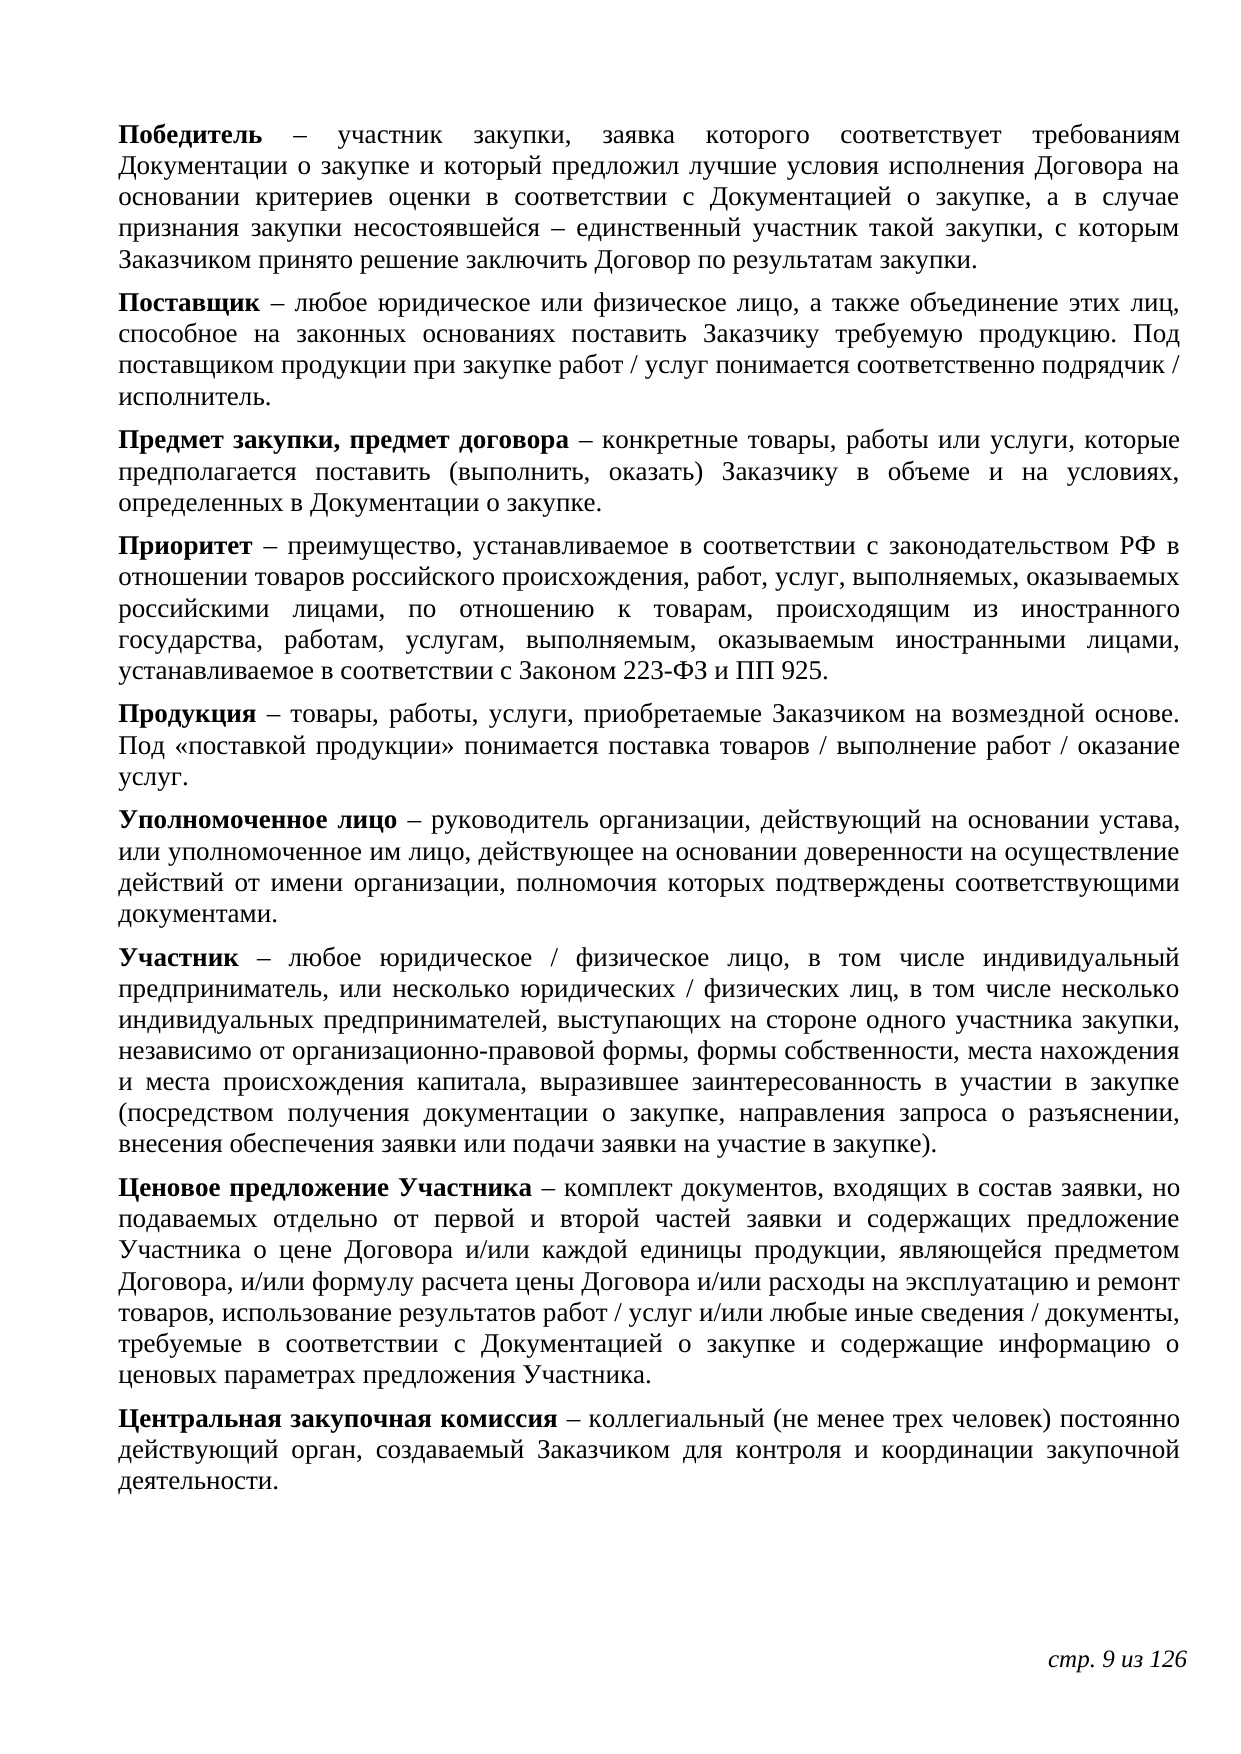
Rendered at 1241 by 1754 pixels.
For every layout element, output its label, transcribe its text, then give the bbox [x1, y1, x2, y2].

text Поставщик – любое юридическое или физическое лицо, а также объединение этих лиц, способное на законных основаниях поставить Заказчику требуемую продукцию. Под поставщиком продукции при закупке работ / услуг понимается соответственно подрядчик / исполнитель. [118, 286, 1181, 411]
text Победитель – участник закупки, заявка которого соответствует требованиям Документации о закупке и который предложил лучшие условия исполнения Договора на основании критериев оценки в соответствии с Документацией о закупке, а в случае признания закупки несостоявшейся – единственный участник такой закупки, с которым Заказчиком принято решение заключить Договор по результатам закупки. [118, 118, 1181, 274]
text Предмет закупки, предмет договора – конкретные товары, работы или услуги, которые предполагается поставить (выполнить, оказать) Заказчику в объеме и на условиях, определенных в Документации о закупке. [118, 423, 1181, 517]
text Продукция – товары, работы, услуги, приобретаемые Заказчиком на возмездной основе. Под «поставкой продукции» понимается поставка товаров / выполнение работ / оказание услуг. [118, 698, 1181, 791]
text Участник – любое юридическое / физическое лицо, в том числе индивидуальный предприниматель, или несколько юридических / физических лиц, в том числе несколько индивидуальных предпринимателей, выступающих на стороне одного участника закупки, независимо от организационно-правовой формы, формы собственности, места нахождения и места происхождения капитала, выразившее заинтересованность в участии в закупке (посредством получения документации о закупке, направления запроса о разъяснении, внесения обеспечения заявки или подачи заявки на участие в закупке). [118, 941, 1181, 1159]
text Приоритет – преимущество, устанавливаемое в соответствии с законодательством РФ в отношении товаров российского происхождения, работ, услуг, выполняемых, оказываемых российскими лицами, по отношению к товарам, происходящим из иностранного государства, работам, услугам, выполняемым, оказываемым иностранными лицами, устанавливаемое в соответствии с Законом 223-ФЗ и ПП 925. [118, 529, 1181, 685]
text Уполномоченное лицо – руководитель организации, действующий на основании устава, или уполномоченное им лицо, действующее на основании доверенности на осуществление действий от имени организации, полномочия которых подтверждены соответствующими документами. [118, 803, 1181, 928]
text Ценовое предложение Участника – комплект документов, входящих в состав заявки, но подаваемых отдельно от первой и второй частей заявки и содержащих предложение Участника о цене Договора и/или каждой единицы продукции, являющейся предметом Договора, и/или формулу расчета цены Договора и/или расходы на эксплуатацию и ремонт товаров, использование результатов работ / услуг и/или любые иные сведения / документы, требуемые в соответствии с Документацией о закупке и содержащие информацию о ценовых параметрах предложения Участника. [118, 1171, 1181, 1389]
text Центральная закупочная комиссия – коллегиальный (не менее трех человек) постоянно действующий орган, создаваемый Заказчиком для контроля и координации закупочной деятельности. [118, 1402, 1181, 1495]
